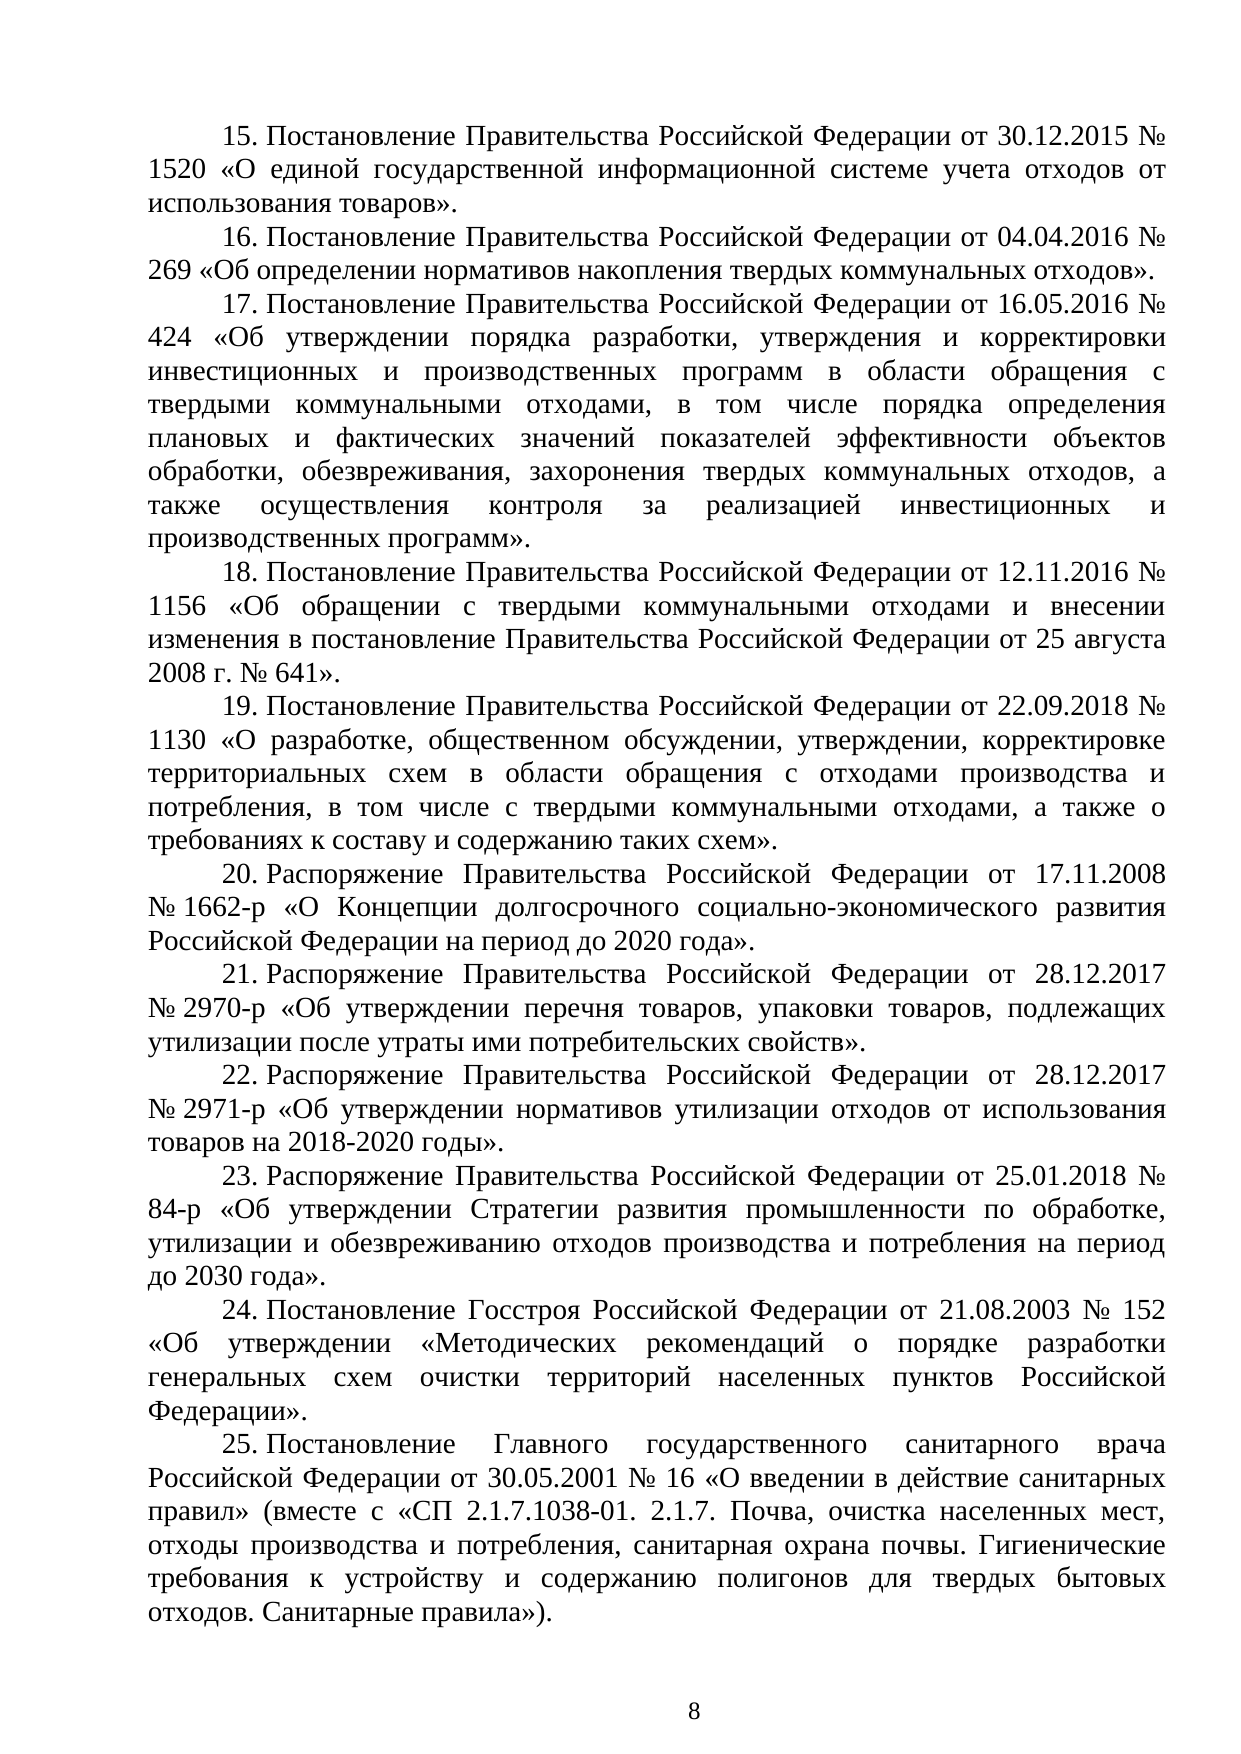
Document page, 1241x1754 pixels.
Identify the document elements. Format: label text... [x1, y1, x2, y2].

list Постановление Главного государственного санитарного врача Российской Федерации от 30.05.2001 № 16 «О введении в действие санитарных правил» (вместе с «СП 2.1.7.1038-01. 2.1.7. Почва, очистка населенных мест, отходы производства и потребления, санитарная охрана почвы. Гигиенические требования к устройству и содержанию полигонов для твердых бытовых отходов. Санитарные правила»). [148, 1426, 1167, 1627]
list Распоряжение Правительства Российской Федерации от 28.12.2017 № 2970-р «Об утверждении перечня товаров, упаковки товаров, подлежащих утилизации после утраты ими потребительских свойств». [148, 957, 1167, 1057]
list Постановление Правительства Российской Федерации от 16.05.2016 № 424 «Об утверждении порядка разработки, утверждения и корректировки инвестиционных и производственных программ в области обращения с твердыми коммунальными отходами, в том числе порядка определения плановых и фактических значений показателей эффективности объектов обработки, обезвреживания, захоронения твердых коммунальных отходов, а также осуществления контроля за реализацией инвестиционных и производственных программ». [148, 286, 1167, 554]
list Постановление Правительства Российской Федерации от 30.12.2015 № 1520 «О единой государственной информационной системе учета отходов от использования товаров». [148, 118, 1167, 219]
list Постановление Правительства Российской Федерации от 12.11.2016 № 1156 «Об обращении с твердыми коммунальными отходами и внесении изменения в постановление Правительства Российской Федерации от 25 августа 2008 г. № 641». [148, 554, 1167, 688]
list Распоряжение Правительства Российской Федерации от 28.12.2017 № 2971-р «Об утверждении нормативов утилизации отходов от использования товаров на 2018-2020 годы». [148, 1057, 1167, 1158]
list Распоряжение Правительства Российской Федерации от 17.11.2008 № 1662-р «О Концепции долгосрочного социально-экономического развития Российской Федерации на период до 2020 года». [148, 856, 1167, 957]
list Постановление Правительства Российской Федерации от 04.04.2016 № 269 «Об определении нормативов накопления твердых коммунальных отходов». [148, 219, 1167, 286]
list Распоряжение Правительства Российской Федерации от 25.01.2018 № 84-р «Об утверждении Стратегии развития промышленности по обработке, утилизации и обезвреживанию отходов производства и потребления на период до 2030 года». [148, 1158, 1167, 1292]
list Постановление Госстроя Российской Федерации от 21.08.2003 № 152 «Об утверждении «Методических рекомендаций о порядке разработки генеральных схем очистки территорий населенных пунктов Российской Федерации». [148, 1292, 1167, 1426]
list Постановление Правительства Российской Федерации от 22.09.2018 № 1130 «О разработке, общественном обсуждении, утверждении, корректировке территориальных схем в области обращения с отходами производства и потребления, в том числе с твердыми коммунальными отходами, а также о требованиях к составу и содержанию таких схем». [148, 688, 1167, 856]
